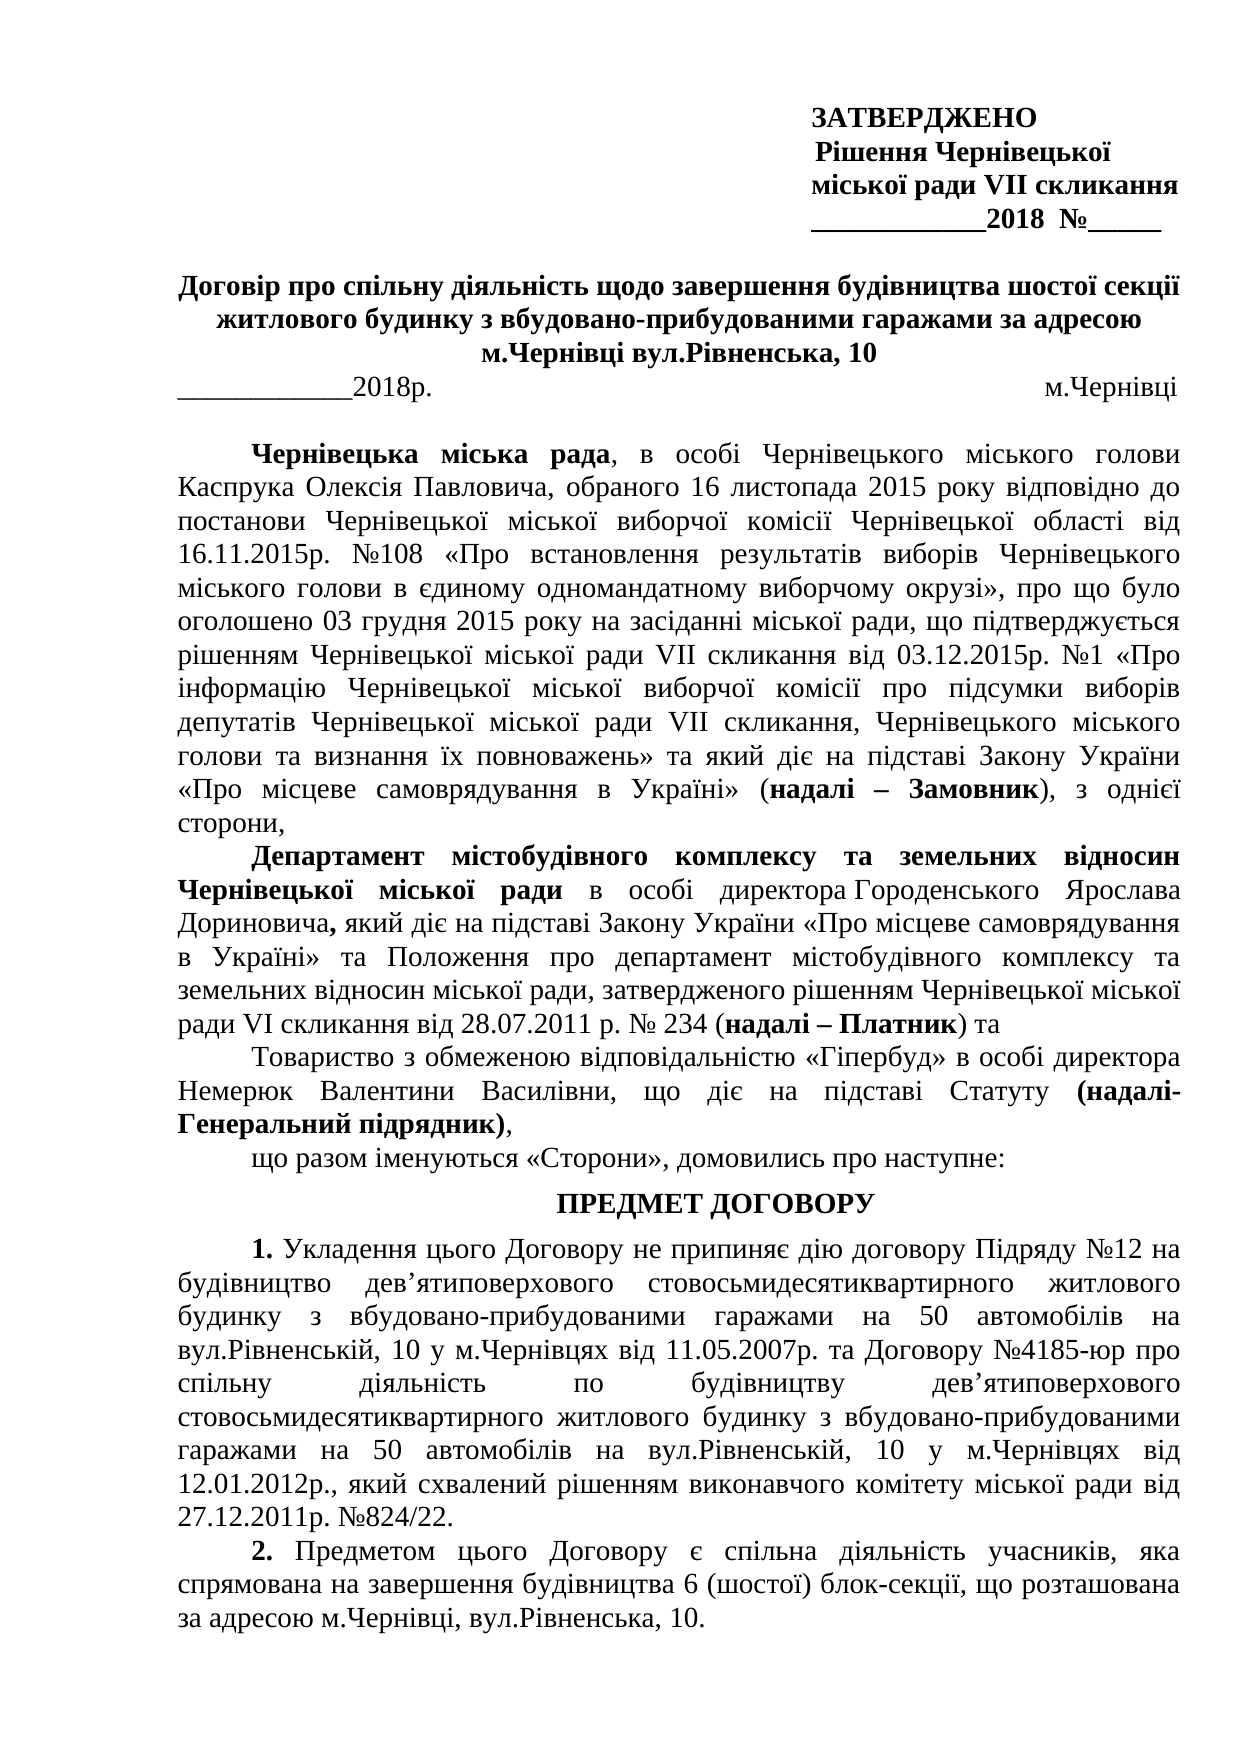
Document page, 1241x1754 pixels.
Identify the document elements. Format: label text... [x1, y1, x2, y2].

text Чернівецька міська рада, в особі Чернівецького міського голови Каспрука Олексія Павловича, обраного 16 листопада 2015 року відповідно до постанови Чернівецької міської виборчої комісії Чернівецької області від 16.11.2015р. №108 «Про встановлення результатів виборів Чернівецького міського голови в єдиному одномандатному виборчому окрузі», про що було оголошено 03 грудня 2015 року на засіданні міської ради, що підтверджується рішенням Чернівецької міської ради VІІ скликання від 03.12.2015р. №1 «Про інформацію Чернівецької міської виборчої комісії про підсумки виборів депутатів Чернівецької міської ради VІІ скликання, Чернівецького міського голови та визнання їх повноважень» та який діє на підставі Закону України «Про місцеве самоврядування в Україні» (надалі – Замовник), з однієї сторони, [177, 436, 1181, 838]
text ____________2018р. м.Чернівці [177, 369, 1181, 402]
text Договір про спільну діяльність щодо завершення будівництва шостої секції житлового будинку з вбудовано-прибудованими гаражами за адресою м.Чернівці вул.Рівненська, 10 [177, 268, 1181, 369]
text Рішення Чернівецької [815, 134, 1181, 167]
text що разом іменуються «Сторони», домовились про наступне: [177, 1140, 1181, 1174]
text 1. Укладення цього Договору не припиняє дію договору Підряду №12 на будівництво дев’ятиповерхового стовосьмидесятиквартирного житлового будинку з вбудовано-прибудованими гаражами на 50 автомобілів на вул.Рівненській, 10 у м.Чернівцях від 11.05.2007р. та Договору №4185-юр про спільну діяльність по будівництву дев’ятиповерхового стовосьмидесятиквартирного житлового будинку з вбудовано-прибудованими гаражами на 50 автомобілів на вул.Рівненській, 10 у м.Чернівцях від 12.01.2012р., який схвалений рішенням виконавчого комітету міської ради від 27.12.2011р. №824/22. [177, 1231, 1181, 1533]
text ЗАТВЕРДЖЕНО [177, 100, 1181, 134]
text 2. Предметом цього Договору є спільна діяльність учасників, яка спрямована на завершення будівництва 6 (шостої) блок-секції, що розташована за адресою м.Чернівці, вул.Рівненська, 10. [177, 1533, 1181, 1634]
text ____________2018 №_____ [767, 201, 1181, 234]
text ПРЕДМЕТ ДОГОВОРУ [177, 1186, 1181, 1219]
text міської ради VII скликання [767, 167, 1181, 201]
text Товариство з обмеженою відповідальністю «Гіпербуд» в особі директора Немерюк Валентини Василівни, що діє на підставі Статуту (надалі-Генеральний підрядник), [177, 1039, 1181, 1140]
text Департамент містобудівного комплексу та земельних відносин Чернівецької міської ради в особі директора Городенського Ярослава Дориновича, який діє на підставі Закону України «Про місцеве самоврядування в Україні» та Положення про департамент містобудівного комплексу та земельних відносин міської ради, затвердженого рішенням Чернівецької міської ради VI скликання від 28.07.2011 р. № 234 (надалі – Платник) та [177, 838, 1181, 1039]
